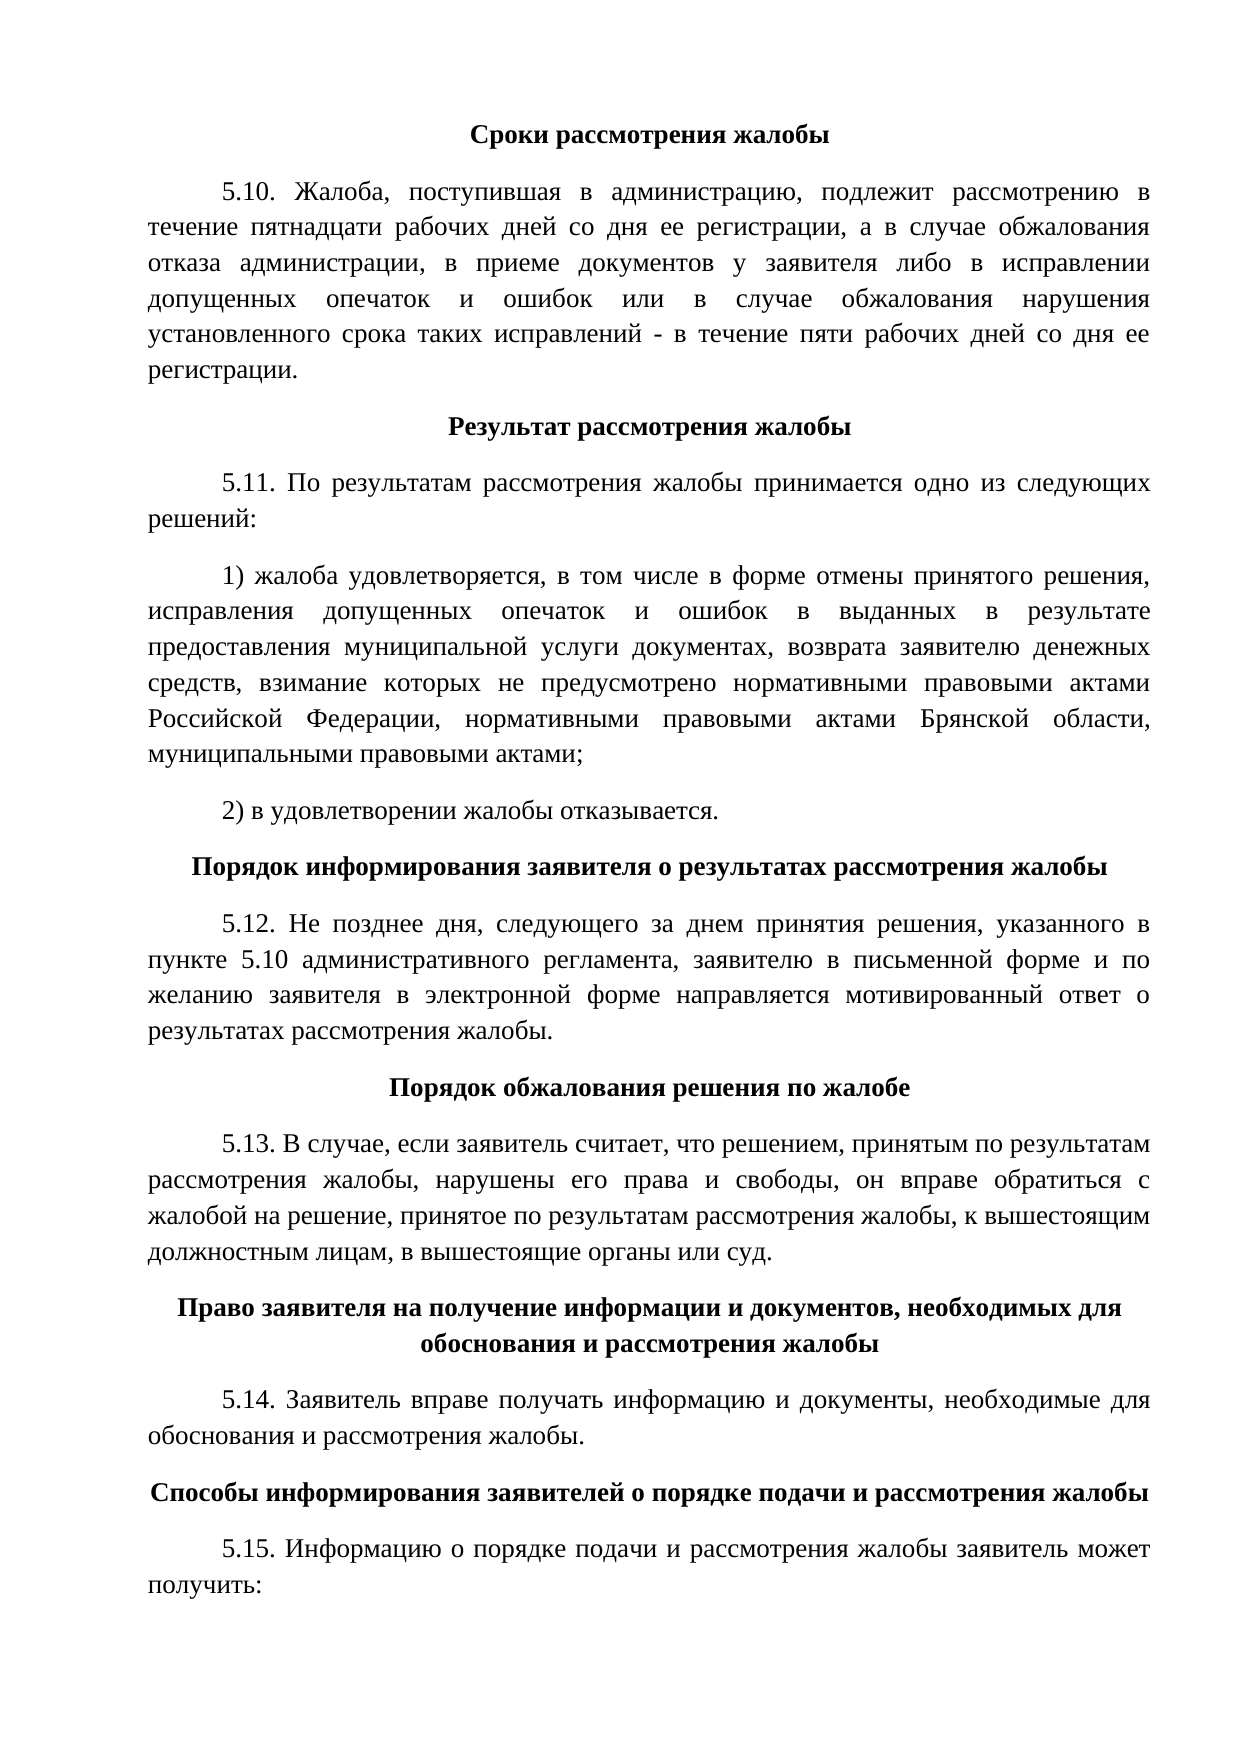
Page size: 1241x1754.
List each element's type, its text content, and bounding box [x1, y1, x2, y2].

text 5.10. Жалоба, поступившая в администрацию, подлежит рассмотрению в течение пятнадцати рабочих дней со дня ее регистрации, а в случае обжалования отказа администрации, в приеме документов у заявителя либо в исправлении допущенных опечаток и ошибок или в случае обжалования нарушения установленного срока таких исправлений - в течение пяти рабочих дней со дня ее регистрации. [148, 175, 1152, 384]
text 5.15. Информацию о порядке подачи и рассмотрения жалобы заявитель может получить: [148, 1532, 1152, 1599]
text Способы информирования заявителей о порядке подачи и рассмотрения жалобы [148, 1476, 1152, 1507]
text 5.11. По результатам рассмотрения жалобы принимается одно из следующих решений: [148, 466, 1152, 533]
text 5.12. Не позднее дня, следующего за днем принятия решения, указанного в пункте 5.10 административного регламента, заявителю в письменной форме и по желанию заявителя в электронной форме направляется мотивированный ответ о результатах рассмотрения жалобы. [148, 907, 1152, 1045]
text 5.13. В случае, если заявитель считает, что решением, принятым по результатам рассмотрения жалобы, нарушены его права и свободы, он вправе обратиться с жалобой на решение, принятое по результатам рассмотрения жалобы, к вышестоящим должностным лицам, в вышестоящие органы или суд. [148, 1127, 1152, 1266]
text Порядок обжалования решения по жалобе [148, 1071, 1152, 1102]
text Право заявителя на получение информации и документов, необходимых для обоснования и рассмотрения жалобы [148, 1291, 1152, 1358]
text 5.14. Заявитель вправе получать информацию и документы, необходимые для обоснования и рассмотрения жалобы. [148, 1383, 1152, 1450]
text Результат рассмотрения жалобы [148, 410, 1152, 441]
text 2) в удовлетворении жалобы отказывается. [148, 794, 1152, 825]
text 1) жалоба удовлетворяется, в том числе в форме отмены принятого решения, исправления допущенных опечаток и ошибок в выданных в результате предоставления муниципальной услуги документах, возврата заявителю денежных средств, взимание которых не предусмотрено нормативными правовыми актами Российской Федерации, нормативными правовыми актами Брянской области, муниципальными правовыми актами; [148, 559, 1152, 768]
text Порядок информирования заявителя о результатах рассмотрения жалобы [148, 851, 1152, 882]
text Сроки рассмотрения жалобы [148, 118, 1152, 149]
